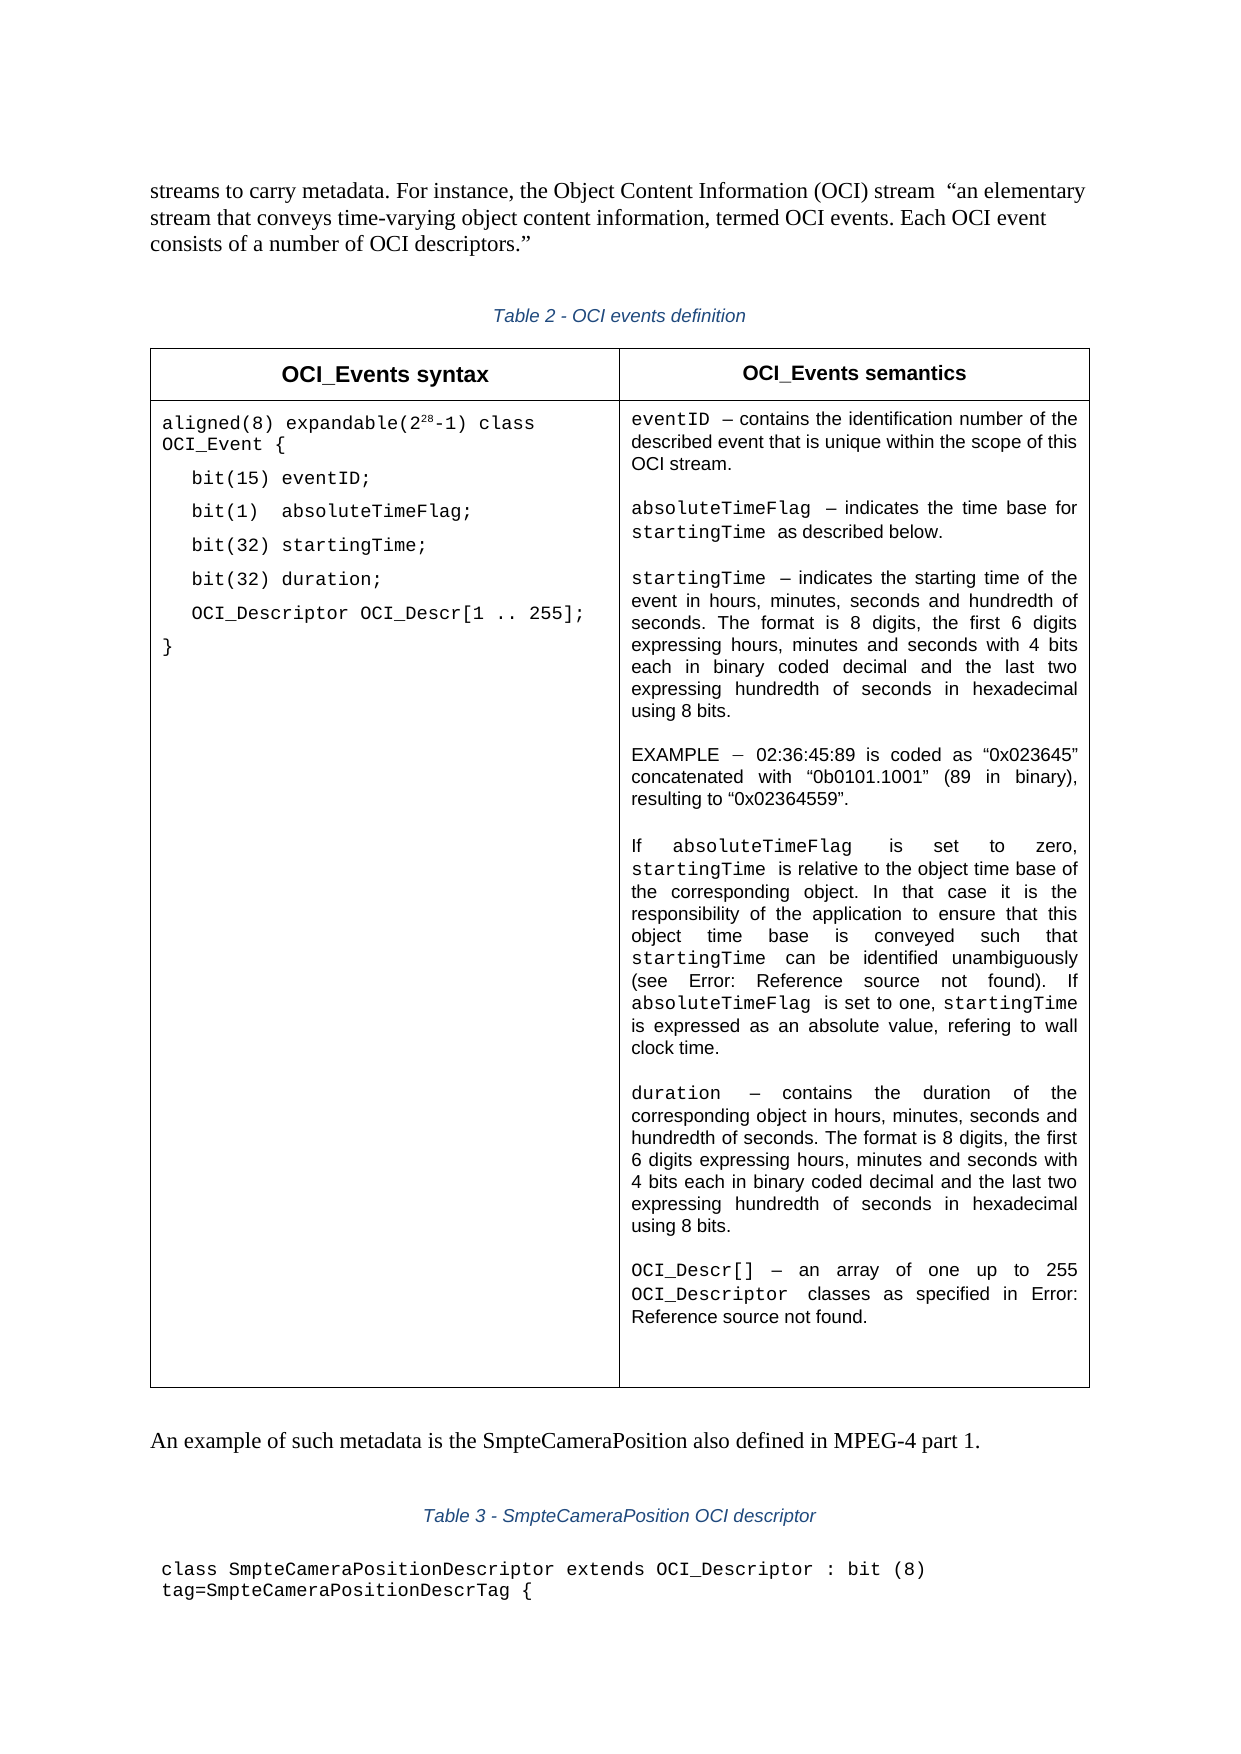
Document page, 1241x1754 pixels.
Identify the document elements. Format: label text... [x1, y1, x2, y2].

text Table 3 - SmpteCameraPosition OCI descriptor [150, 1504, 1090, 1526]
table_cell aligned(8) expandable(228-1) class OCI_Event { bit(15) eventID; bit(1) absoluteTimeFlag; bit(32) startingTime; bit(32) duration; OCI_Descriptor OCI_Descr[1 .. 255]; } [151, 401, 619, 1387]
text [150, 177, 1090, 256]
text An example of such metadata is the SmpteCameraPosition also defined in MPEG-4 part 1. [150, 1427, 1090, 1453]
table_cell eventID – contains the identification number of the described event that is unique within the scope of this OCI stream. absoluteTimeFlag – indicates the time base for startingTime as described below. startingTime – indicates the starting time of the event in hours, minutes, seconds and hundredth of seconds. The format is 8 digits, the first 6 digits expressing hours, minutes and seconds with 4 bits each in binary coded decimal and the last two expressing hundredth of seconds in hexadecimal using 8 bits. EXAMPLE 02:36:45:89 is coded as “0x023645” concatenated with “0b0101.1001” ( binary), resulting to “0x02364559”. If absoluteTimeFlag is set to zero, startingTime is relative to the object time base of the corresponding object. In that case it is the responsibility of the application to ensure that this object time base is conveyed such that startingTime can be identified unambiguously (see Error! Reference source not found.). If absoluteTimeFlag is set to one, startingTime is expressed as an absolute value, refering to wall clock time. duration – contains the duration of the corresponding object in hours, minutes, seconds and hundredth of seconds. The format is 8 digits, the first 6 digits expressing hours, minutes and seconds with 4 bits each in binary coded decimal and the last two expressing hundredth of seconds in hexadecimal using 8 bits. OCI_Descr[] – an array of one up to 255 OCI_Descriptor classes as specified in Error! Reference source not found.. [620, 401, 1089, 1387]
text Table 2 - OCI events definition [150, 305, 1090, 327]
table_header OCI_Events syntax [151, 349, 619, 400]
table_header OCI_Events semantics [620, 349, 1089, 400]
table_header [150, 1547, 1088, 1602]
